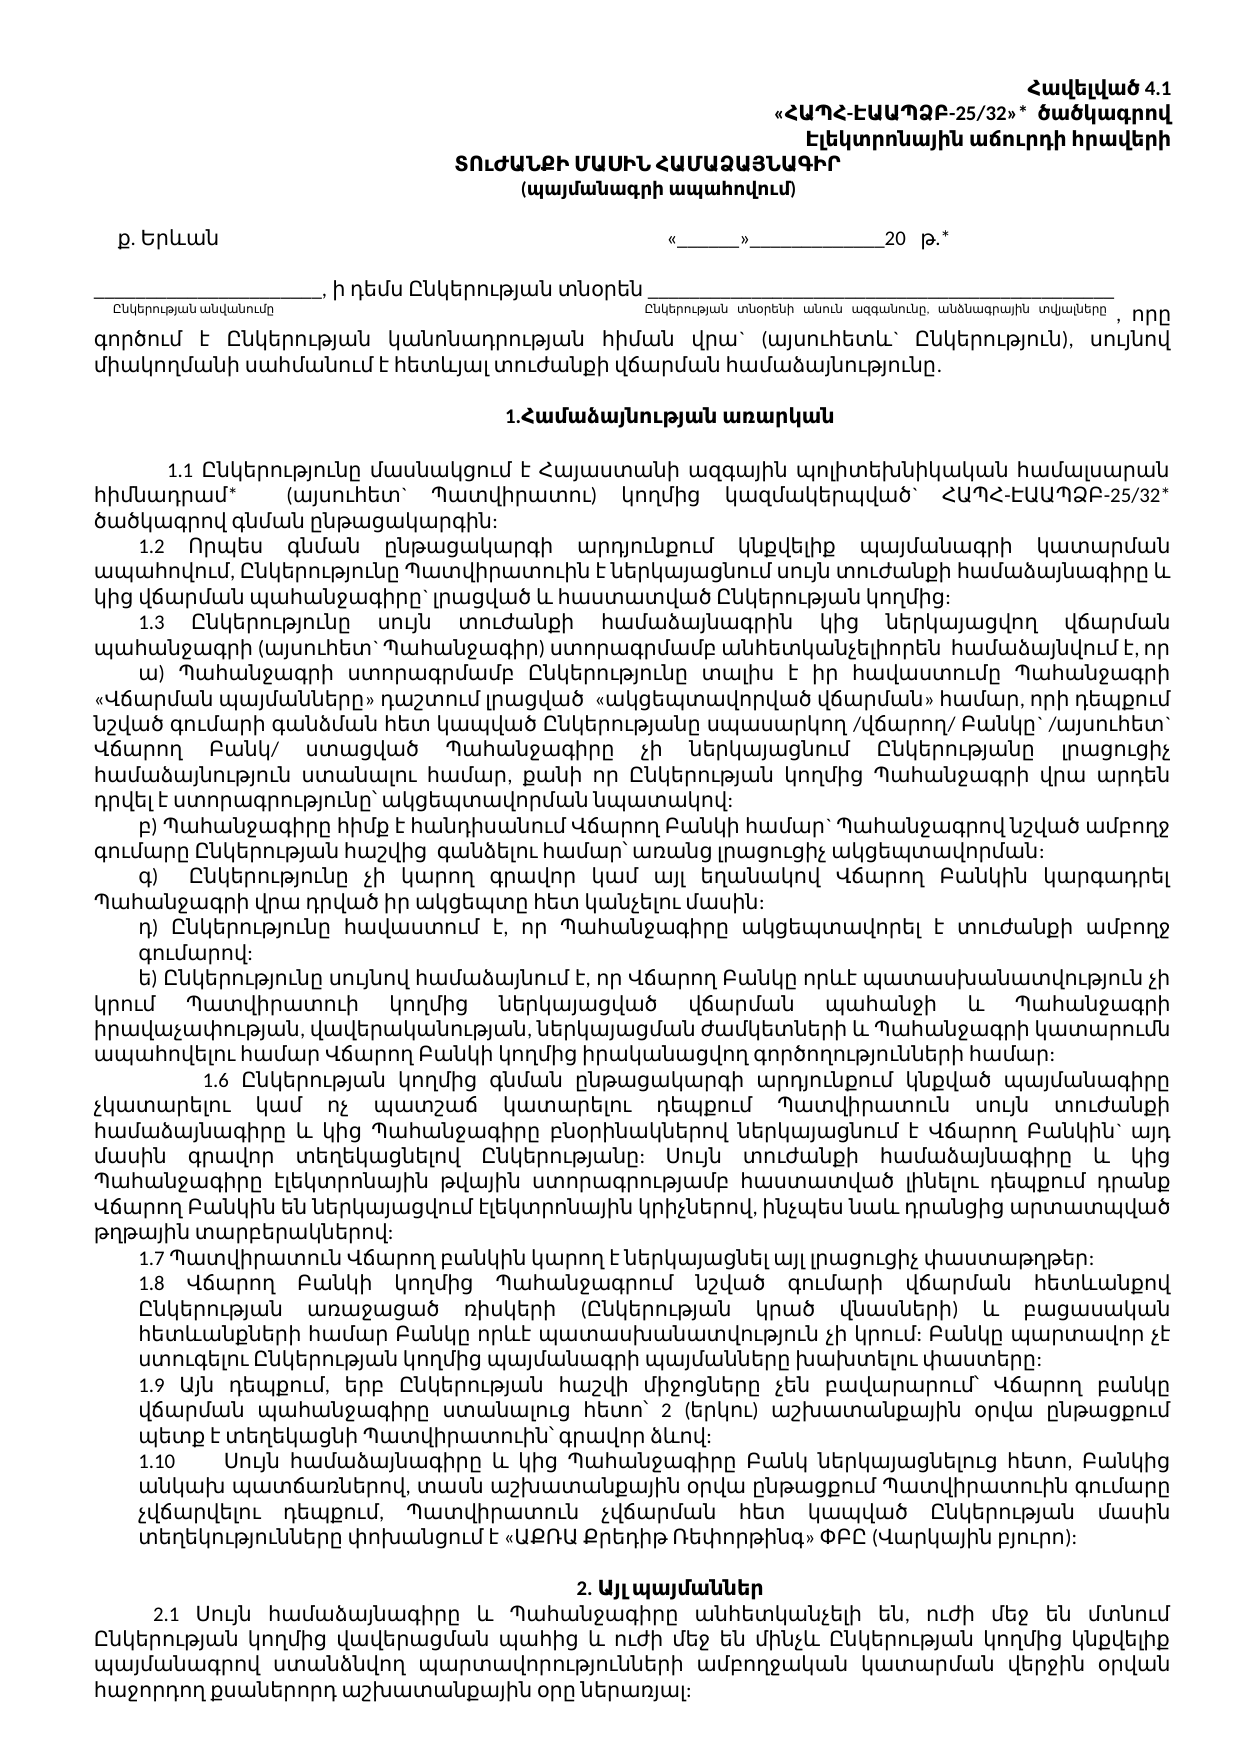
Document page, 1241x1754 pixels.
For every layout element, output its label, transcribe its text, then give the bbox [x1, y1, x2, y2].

text բ) Պահանջագիրը հիմք է հանդիսանում Վճարող Բանկի համար` Պահանջագրով նշված ամբողջ գումարը Ընկերության հաշվից գանձելու համար՝ առանց լրացուցիչ ակցեպտավորման: [94, 813, 1171, 864]
text Հավելված 4.1 [94, 75, 1171, 100]
text «ՀԱՊՀ-ԷԱԱՊՁԲ-25/32»* ծածկագրով [94, 100, 1171, 126]
text ՏՈւԺԱՆՔԻ ՄԱՍԻՆ ՀԱՄԱՁԱՅՆԱԳԻՐ [94, 151, 1171, 177]
text (պայմանագրի ապահովում) [94, 177, 1171, 199]
text 1.3 Ընկերությունը սույն տուժանքի համաձայնագրին կից ներկայացվող վճարման պահանջագրի (այսուհետ` Պահանջագիր) ստորագրմամբ անհետկանչելիորեն համաձայնվում է, որ [94, 609, 1171, 660]
text Էլեկտրոնային աճուրդի հրավերի [94, 126, 1171, 151]
text ե) Ընկերությունը սույնով համաձայնում է, որ Վճարող Բանկը որևէ պատասխանատվություն չի կրում Պատվիրատուի կողմից ներկայացված վճարման պահանջի և Պահանջագրի իրավաչափության, վավերականության, ներկայացման ժամկետների և Պահանջագրի կատարումն ապահովելու համար Վճարող Բանկի կողմից իրականացվող գործողությունների համար: [94, 965, 1171, 1067]
text դ) Ընկերությունը հավաստում է, որ Պահանջագիրը ակցեպտավորել է տուժանքի ամբողջ գումարով: [138, 914, 1171, 965]
text ա) Պահանջագրի ստորագրմամբ Ընկերությունը տալիս է իր հավաստումը Պահանջագրի «Վճարման պայմանները» դաշտում լրացված «ակցեպտավորված վճարման» համար, որի դեպքում նշված գումարի գանձման հետ կապված Ընկերությանը սպասարկող /վճարող/ Բանկը` /այսուհետ` Վճարող Բանկ/ ստացված Պահանջագիրը չի ներկայացնում Ընկերությանը լրացուցիչ համաձայնություն ստանալու համար, քանի որ Ընկերության կողմից Պահանջագրի վրա արդեն դրվել է ստորագրությունը՝ ակցեպտավորման նպատակով: [94, 660, 1171, 813]
text 1.9 Այն դեպքում, երբ Ընկերության հաշվի միջոցները չեն բավարարում՝ Վճարող բանկը վճարման պահանջագիրը ստանալուց հետո՝ 2 (երկու) աշխատանքային օրվա ընթացքում պետք է տեղեկացնի Պատվիրատուին՝ գրավոր ձևով: [138, 1372, 1171, 1448]
text Ընկերության անվանումը Ընկերության տնօրենի անուն ազգանունը, անձնագրային տվյալները , որը գործում է Ընկերության կանոնադրության հիման վրա` (այսուհետև` Ընկերություն), սույնով միակողմանի սահմանում է հետևյալ տուժանքի վճարման համաձայնությունը. [94, 301, 1171, 377]
text գ) Ընկերությունը չի կարող գրավոր կամ այլ եղանակով Վճարող Բանկին կարգադրել Պահանջագրի վրա դրված իր ակցեպտը հետ կանչելու մասին: [94, 864, 1171, 914]
text 2. Այլ պայմաններ [169, 1575, 1171, 1601]
text 1.6 Ընկերության կողմից գնման ընթացակարգի արդյունքում կնքված պայմանագիրը չկատարելու կամ ոչ պատշաճ կատարելու դեպքում Պատվիրատուն սույն տուժանքի համաձայնագիրը և կից Պահանջագիրը բնօրինակներով ներկայացնում է Վճարող Բանկին` այդ մասին գրավոր տեղեկացնելով Ընկերությանը: Սույն տուժանքի համաձայնագիրը և կից Պահանջագիրը էլեկտրոնային թվային ստորագրությամբ հաստատված լինելու դեպքում դրանք Վճարող Բանկին են ներկայացվում էլեկտրոնային կրիչներով, ինչպես նաև դրանցից արտատպված թղթային տարբերակներով: [94, 1067, 1171, 1245]
text 1.8 Վճարող Բանկի կողմից Պահանջագրում նշված գումարի վճարման հետևանքով Ընկերության առաջացած ռիսկերի (Ընկերության կրած վնասների) և բացասական հետևանքների համար Բանկը որևէ պատասխանատվություն չի կրում: Բանկը պարտավոր չէ ստուգելու Ընկերության կողմից պայմանագրի պայմանները խախտելու փաստերը: [138, 1270, 1171, 1372]
text 1.7 Պատվիրատուն Վճարող բանկին կարող է ներկայացնել այլ լրացուցիչ փաստաթղթեր: [138, 1245, 1171, 1270]
text 1.10 Սույն համաձայնագիրը և կից Պահանջագիրը Բանկ ներկայացնելուց հետո, Բանկից անկախ պատճառներով, տասն աշխատանքային օրվա ընթացքում Պատվիրատուին գումարը չվճարվելու դեպքում, Պատվիրատուն չվճարման հետ կապված Ընկերության մասին տեղեկությունները փոխանցում է «ԱՔՌԱ Քրեդիթ Ռեփորթինգ» ՓԲԸ (Վարկային բյուրո): [138, 1448, 1171, 1550]
text 2.1 Սույն համաձայնագիրը և Պահանջագիրը անհետկանչելի են, ուժի մեջ են մտնում Ընկերության կողմից վավերացման պահից և ուժի մեջ են մինչև Ընկերության կողմից կնքվելիք պայմանագրով ստանձնվող պարտավորությունների ամբողջական կատարման վերջին օրվան հաջորդող քսաներորդ աշխատանքային օրը ներառյալ: [94, 1601, 1171, 1702]
text ք. Երևան «______»_____________20 թ.* [94, 225, 1171, 250]
text ______________________, ի դեմս Ընկերության տնօրեն _____________________________________________ [94, 276, 1171, 301]
text 1.1 Ընկերությունը մասնակցում է Հայաստանի ազգային պոլիտեխնիկական համալսարան հիմնադրամ* (այսուհետ` Պատվիրատու) կողմից կազմակերպված` ՀԱՊՀ-ԷԱԱՊՁԲ-25/32* ծածկագրով գնման ընթացակարգին: [94, 457, 1171, 533]
text 1.Համաձայնության առարկան [169, 403, 1171, 428]
text 1.2 Որպես գնման ընթացակարգի արդյունքում կնքվելիք պայմանագրի կատարման ապահովում, Ընկերությունը Պատվիրատուին է ներկայացնում սույն տուժանքի համաձայնագիրը և կից վճարման պահանջագիրը` լրացված և հաստատված Ընկերության կողմից: [94, 533, 1171, 609]
